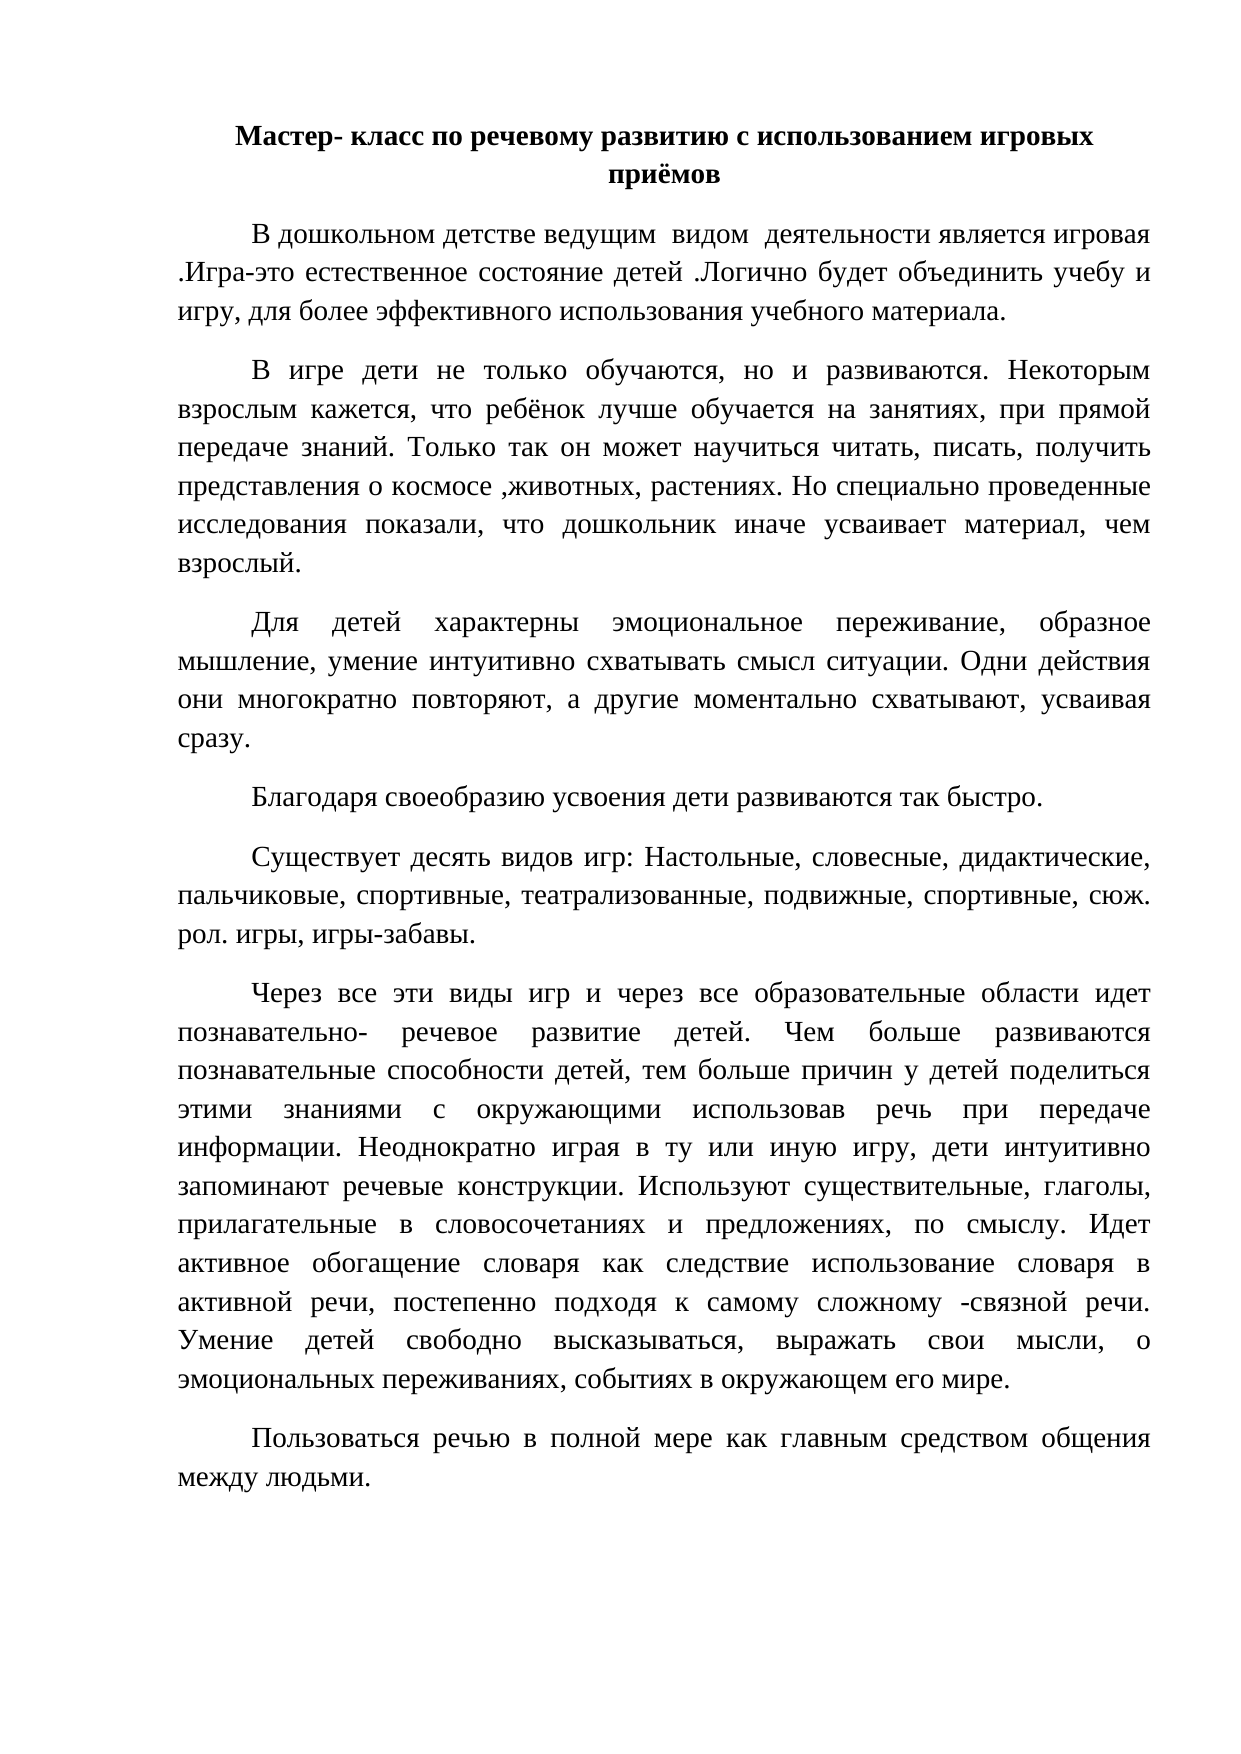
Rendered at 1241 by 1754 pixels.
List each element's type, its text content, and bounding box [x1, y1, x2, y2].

text В дошкольном детстве ведущим видом деятельности является игровая .Игра-это естественное состояние детей .Логично будет объединить учебу и игру, для более эффективного использования учебного материала. [177, 216, 1152, 327]
text Для детей характерны эмоциональное переживание, образное мышление, умение интуитивно схватывать смысл ситуации. Одни действия они многократно повторяют, а другие моментально схватывают, усваивая сразу. [177, 604, 1152, 754]
text Мастер- класс по речевому развитию с использованием игровых приёмов [177, 118, 1152, 190]
text Пользоваться речью в полной мере как главным средством общения между людьми. [177, 1420, 1152, 1492]
text Через все эти виды игр и через все образовательные области идет познавательно- речевое развитие детей. Чем больше развиваются познавательные способности детей, тем больше причин у детей поделиться этими знаниями с окружающими использовав речь при передаче информации. Неоднократно играя в ту или иную игру, дети интуитивно запоминают речевые конструкции. Используют существительные, глаголы, прилагательные в словосочетаниях и предложениях, по смыслу. Идет активное обогащение словаря как следствие использование словаря в активной речи, постепенно подходя к самому сложному -связной речи. Умение детей свободно высказываться, выражать свои мысли, о эмоциональных переживаниях, событиях в окружающем его мире. [177, 975, 1152, 1394]
text В игре дети не только обучаются, но и развиваются. Некоторым взрослым кажется, что ребёнок лучше обучается на занятиях, при прямой передаче знаний. Только так он может научиться читать, писать, получить представления о космосе ,животных, растениях. Но специально проведенные исследования показали, что дошкольник иначе усваивает материал, чем взрослый. [177, 352, 1152, 579]
text Существует десять видов игр: Настольные, словесные, дидактические, пальчиковые, спортивные, театрализованные, подвижные, спортивные, сюж. рол. игры, игры-забавы. [177, 839, 1152, 949]
text Благодаря своеобразию усвоения дети развиваются так быстро. [177, 779, 1152, 813]
